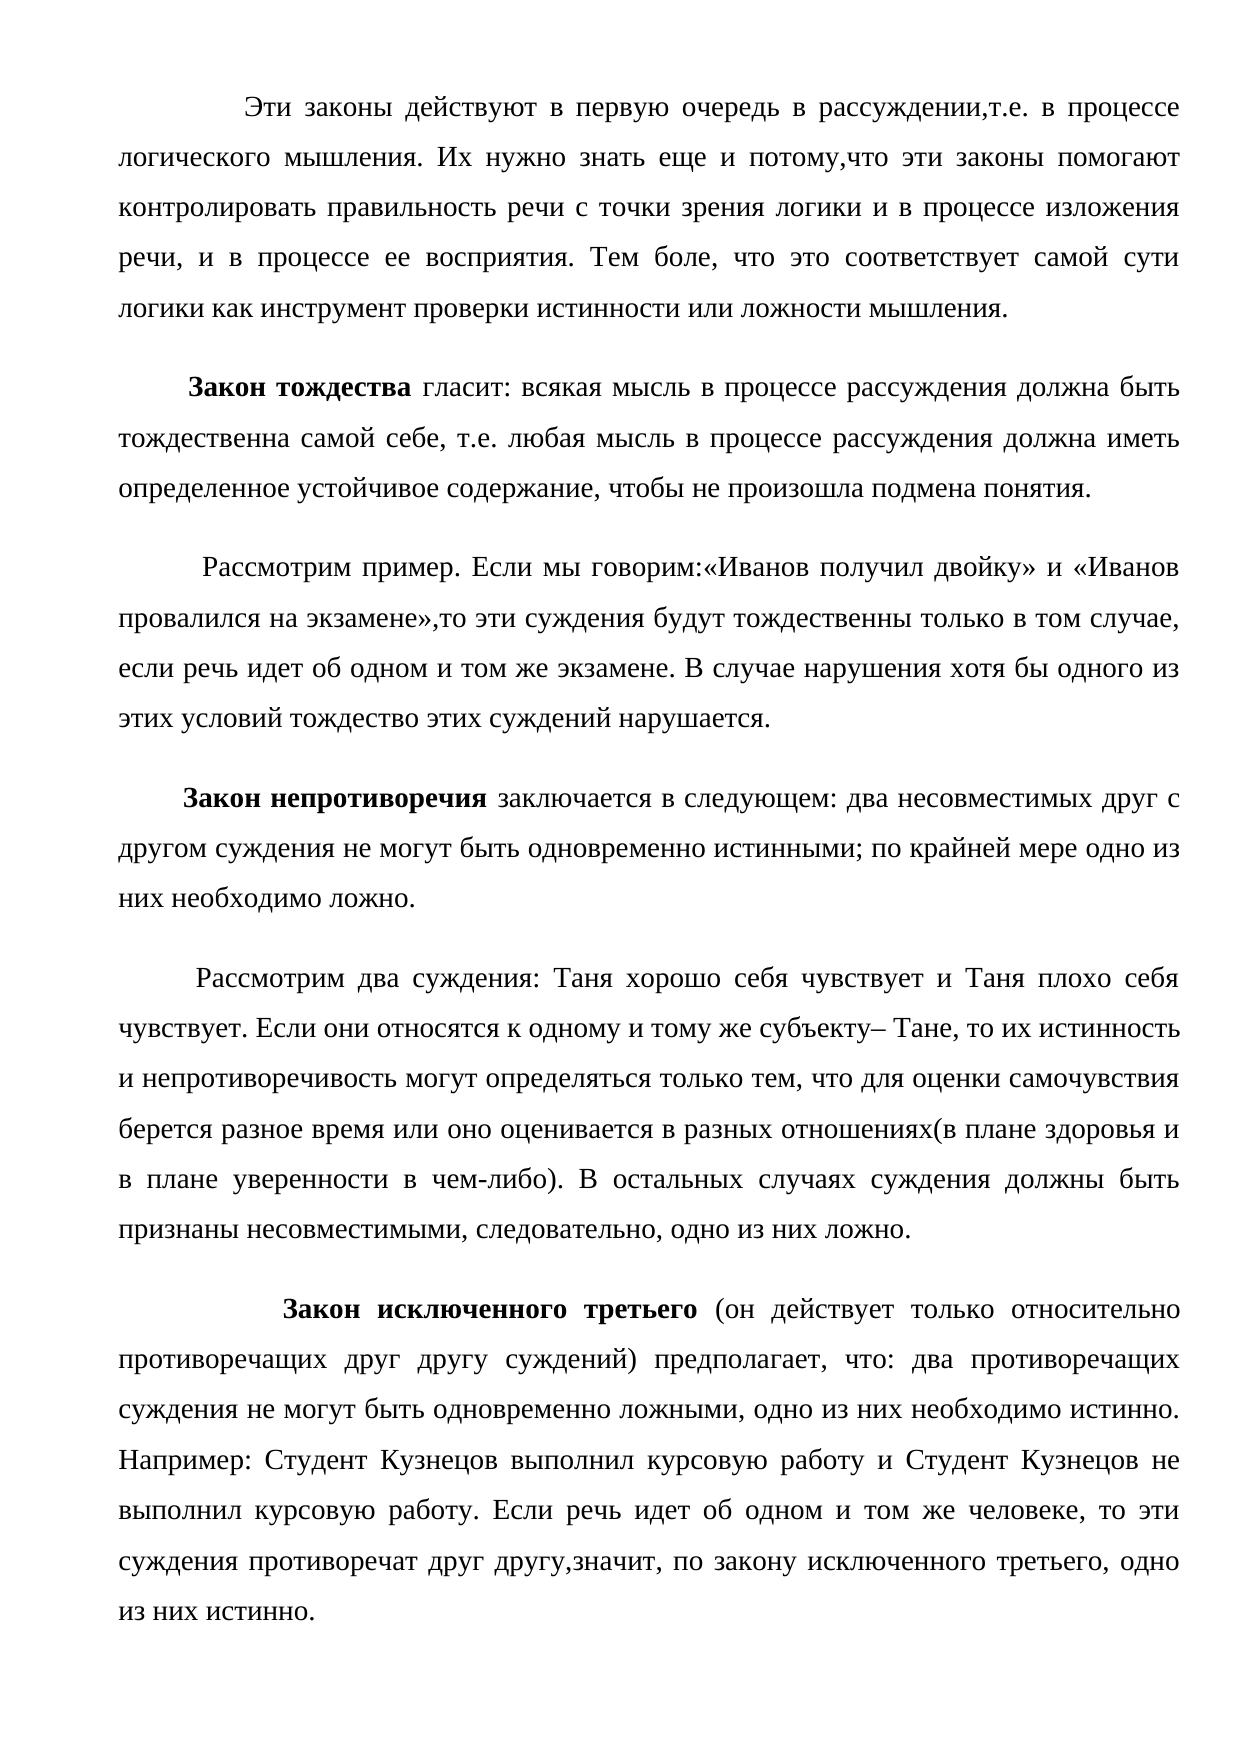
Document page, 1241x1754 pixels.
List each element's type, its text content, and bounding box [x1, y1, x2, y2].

text Рассмотрим два суждения: Таня хорошо себя чувствует и Таня плохо себя чувствует. Если они относятся к одному и тому же субъекту– Тане, то их истинность и непротиворечивость могут определяться только тем, что для оценки самочувствия берется разное время или оно оценивается в разных отношениях(в плане здоровья и в плане уверенности в чем-либо). В остальных случаях суждения должны быть признаны несовместимыми, следовательно, одно из них ложно. [118, 960, 1181, 1245]
text Закон тождества гласит: всякая мысль в процессе рассуждения должна быть тождественна самой себе, т.е. любая мысль в процессе рассуждения должна иметь определенное устойчивое содержание, чтобы не произошла подмена понятия. [118, 369, 1181, 503]
text Эти законы действуют в первую очередь в рассуждении,т.е. в процессе логического мышления. Их нужно знать еще и потому,что эти законы помогают контролировать правильность речи с точки зрения логики и в процессе изложения речи, и в процессе ее восприятия. Тем боле, что это соответствует самой сути логики как инструмент проверки истинности или ложности мышления. [118, 89, 1181, 323]
text Закон непротиворечия заключается в следующем: два несовместимых друг с другом суждения не могут быть одновременно истинными; по крайней мере одно из них необходимо ложно. [118, 780, 1181, 914]
text Закон исключенного третьего (он действует только относительно противоречащих друг другу суждений) предполагает, что: два противоречащих суждения не могут быть одновременно ложными, одно из них необходимо истинно. Например: Студент Кузнецов выполнил курсовую работу и Студент Кузнецов не выполнил курсовую работу. Если речь идет об одном и том же человеке, то эти суждения противоречат друг другу,значит, по закону исключенного третьего, одно из них истинно. [118, 1291, 1181, 1626]
text Рассмотрим пример. Если мы говорим:«Иванов получил двойку» и «Иванов провалился на экзамене»,то эти суждения будут тождественны только в том случае, если речь идет об одном и том же экзамене. В случае нарушения хотя бы одного из этих условий тождество этих суждений нарушается. [118, 549, 1181, 734]
